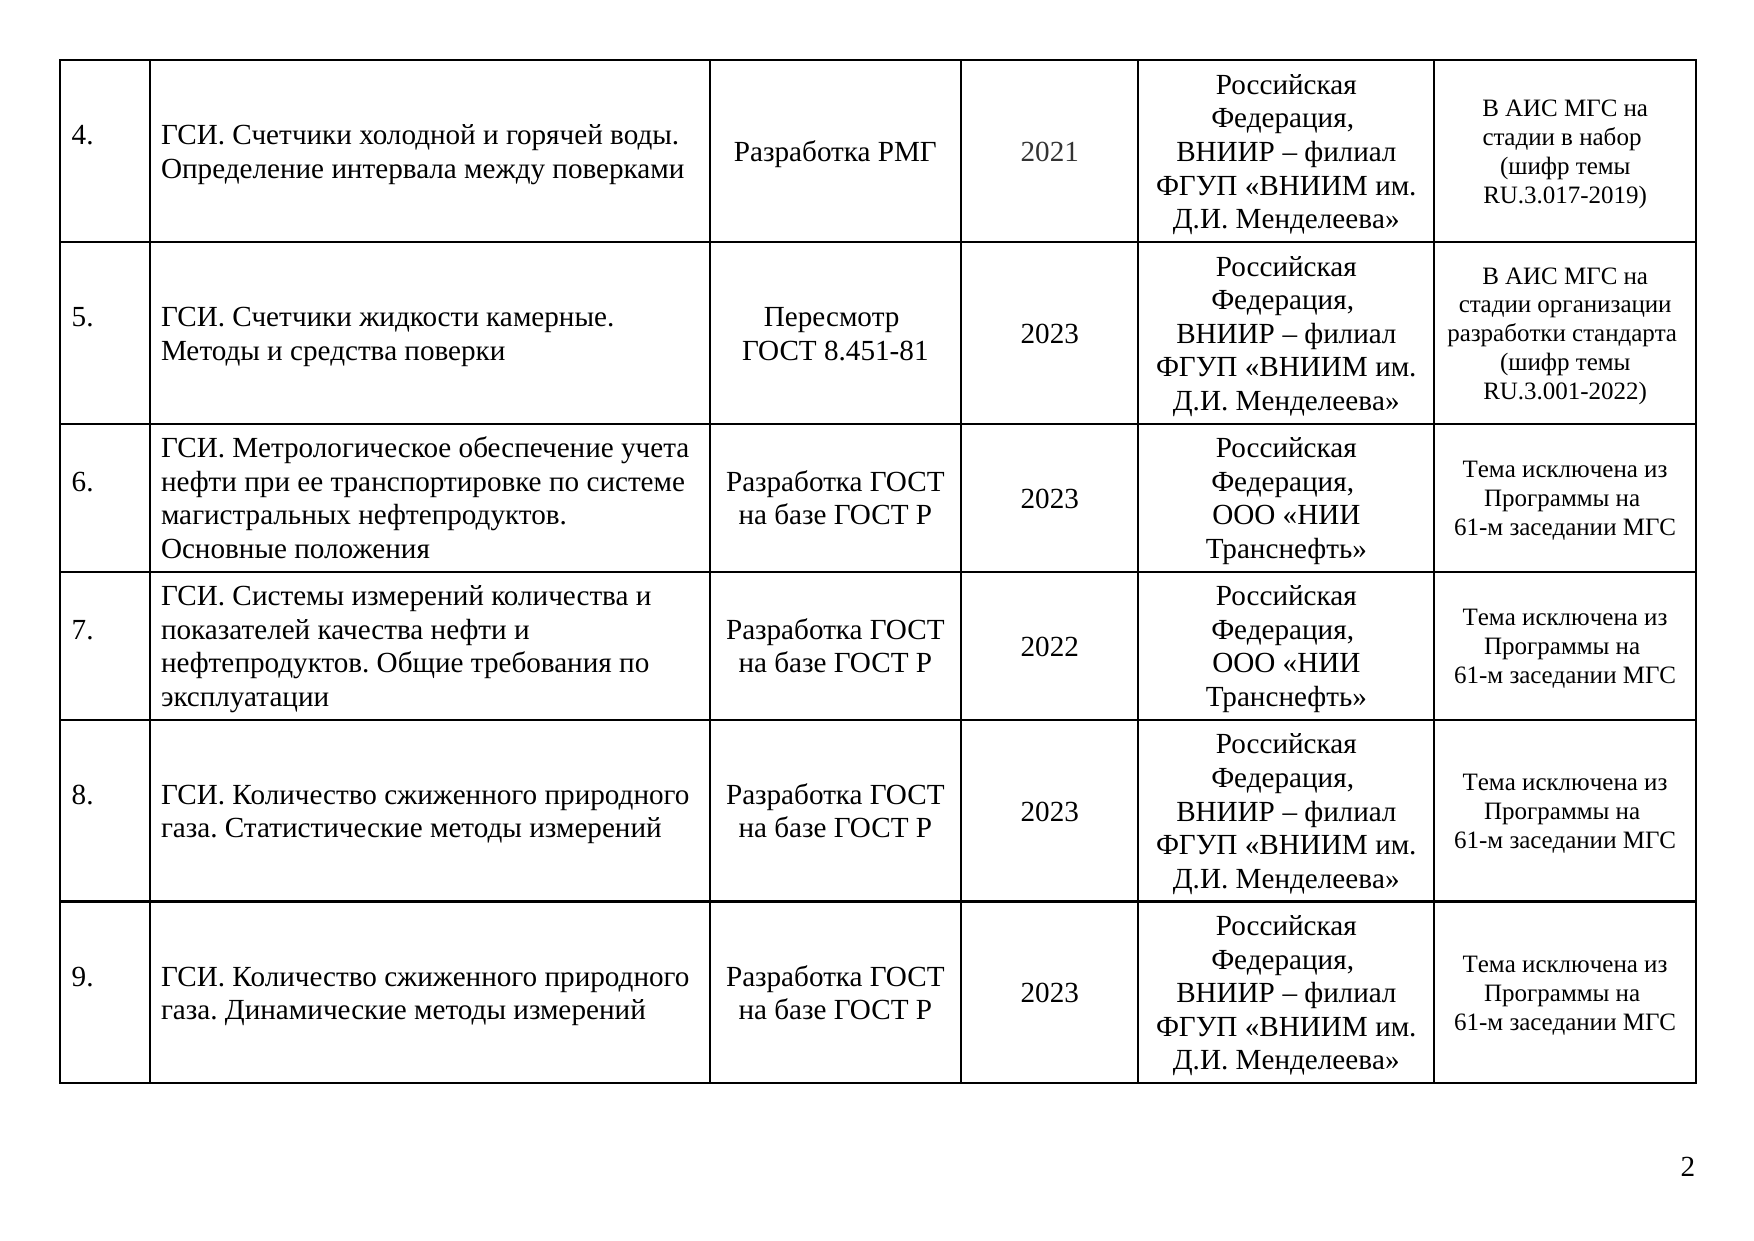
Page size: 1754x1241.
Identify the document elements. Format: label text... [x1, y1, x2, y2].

table_cell Тема исключена из Программы на 61-м заседании МГС [1435, 903, 1695, 1082]
table_cell Разработка ГОСТ на базе ГОСТ Р [711, 721, 960, 900]
table_cell Российская Федерация, ВНИИР – филиал ФГУП «ВНИИМ им. Д.И. Менделеева» [1139, 243, 1433, 422]
table_cell Разработка ГОСТ на базе ГОСТ Р [711, 903, 960, 1082]
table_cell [1139, 61, 1433, 241]
table_cell ГСИ. Счетчики холодной и горячей воды. Определение интервала между поверками [151, 61, 709, 241]
table_cell Разработка ГОСТ на базе ГОСТ Р [711, 573, 960, 719]
table_cell [61, 425, 149, 571]
table_cell Разработка РМГ [711, 61, 960, 241]
table_cell Российская Федерация, ВНИИР – филиал ФГУП «ВНИИМ им. Д.И. Менделеева» [1139, 903, 1433, 1082]
table_cell Тема исключена из Программы на 61-м заседании МГС [1435, 573, 1695, 719]
table_cell 2023 [962, 243, 1137, 422]
table_cell Пересмотр ГОСТ 8.451-81 [711, 243, 960, 422]
table_cell В АИС МГС на стадии в набор (шифр темы RU.3.017-2019) [1435, 61, 1695, 241]
table_cell Разработка ГОСТ на базе ГОСТ Р [711, 425, 960, 571]
table_cell Российская Федерация, ВНИИР – филиал ФГУП «ВНИИМ им. Д.И. Менделеева» [1139, 721, 1433, 900]
table_cell ГСИ. Метрологическое обеспечение учета нефти при ее транспортировке по системе магистральных нефтепродуктов. Основные положения [151, 425, 709, 571]
table_cell 2022 [962, 573, 1137, 719]
table_cell Тема исключена из Программы на 61-м заседании МГС [1435, 425, 1695, 571]
table_cell Российская Федерация, ООО «НИИ Транснефть» [1139, 425, 1433, 571]
table_cell ГСИ. Системы измерений количества и показателей качества нефти и нефтепродуктов. Общие требования по эксплуатации [151, 573, 709, 719]
table_cell [61, 573, 149, 719]
table_cell 2023 [962, 425, 1137, 571]
table_cell [61, 903, 149, 1082]
table_cell ГСИ. Количество сжиженного природного газа. Статистические методы измерений [151, 721, 709, 900]
table_cell 2023 [962, 721, 1137, 900]
table_cell 2023 [962, 903, 1137, 1082]
table_cell Тема исключена из Программы на 61-м заседании МГС [1435, 721, 1695, 900]
table_cell 2021 [962, 61, 1137, 241]
table_cell Российская Федерация, ООО «НИИ Транснефть» [1139, 573, 1433, 719]
table_cell [61, 243, 149, 422]
table_cell [61, 721, 149, 900]
table_cell ГСИ. Счетчики жидкости камерные. Методы и средства поверки [151, 243, 709, 422]
table_cell В АИС МГС на стадии организации разработки стандарта (шифр темы RU.3.001-2022) [1435, 243, 1695, 422]
table_cell ГСИ. Количество сжиженного природного газа. Динамические методы измерений [151, 903, 709, 1082]
table_cell [61, 61, 149, 241]
